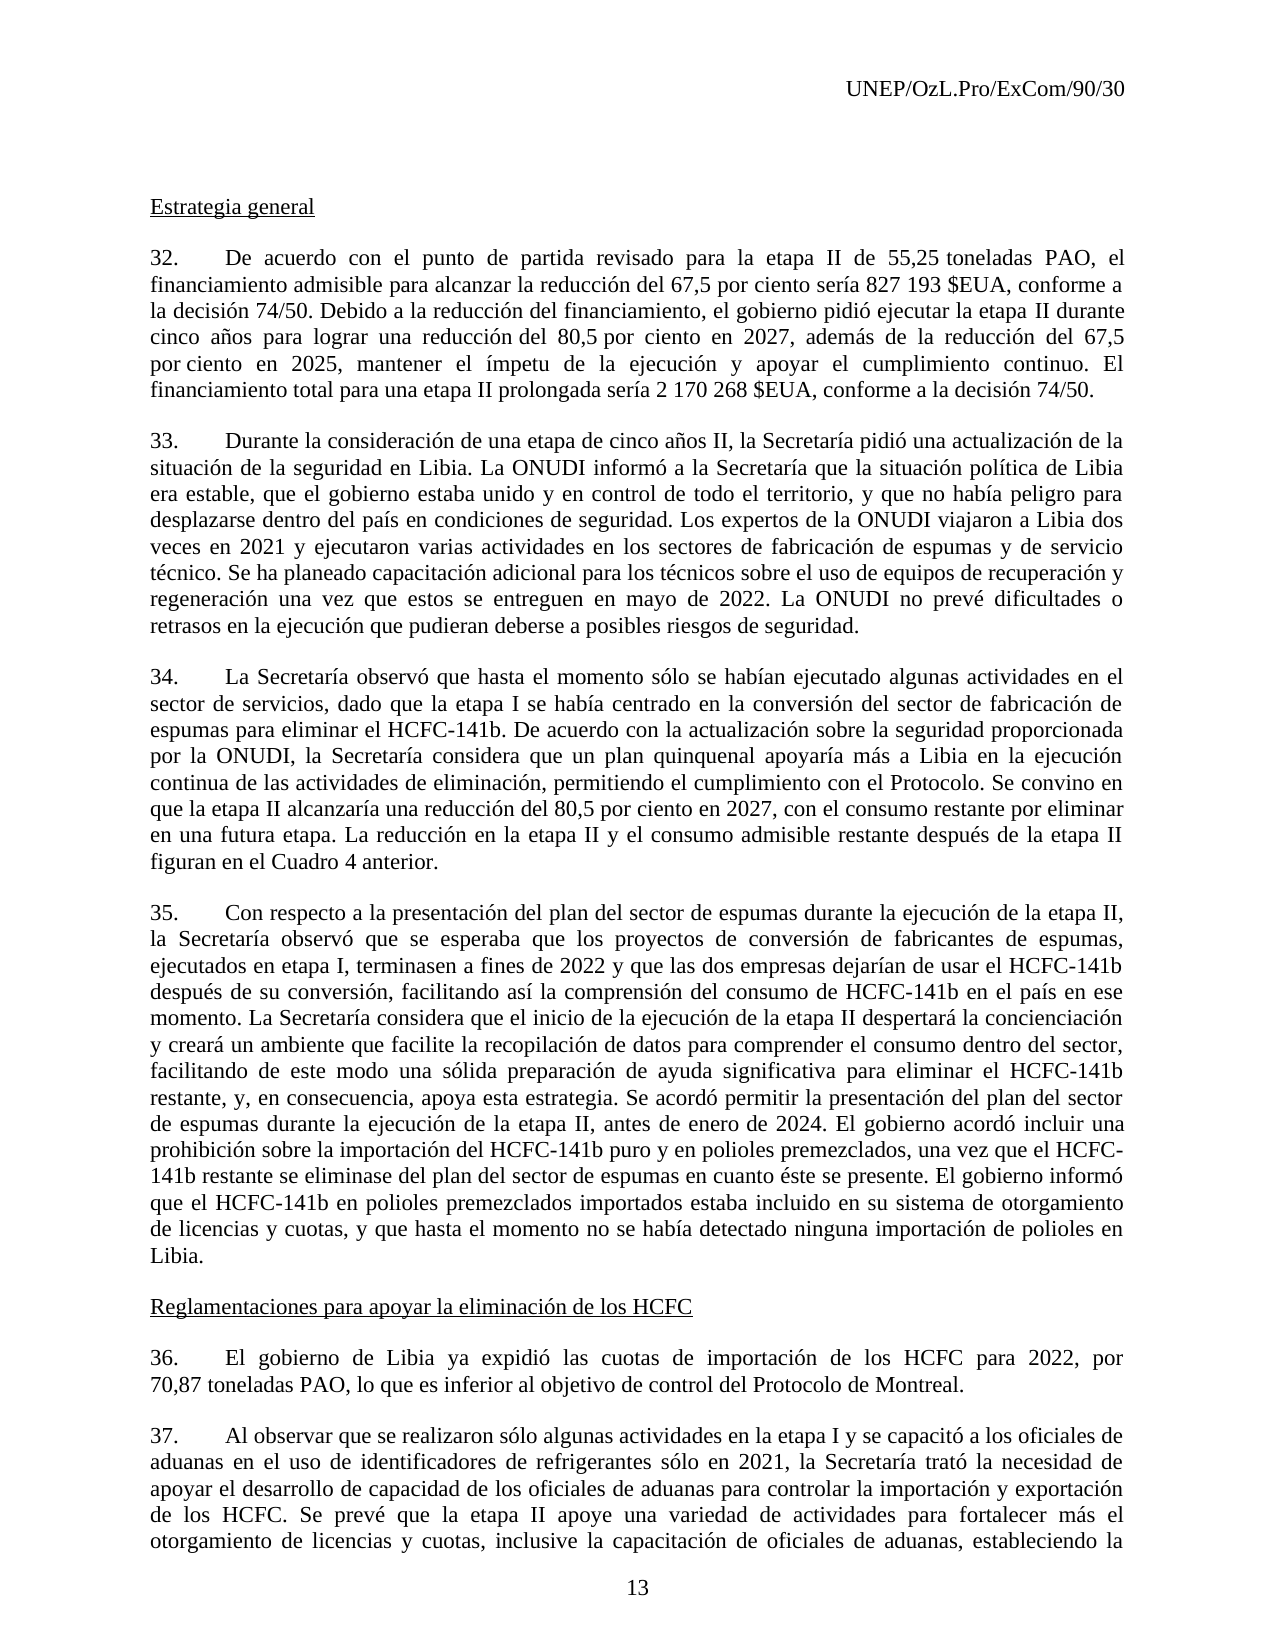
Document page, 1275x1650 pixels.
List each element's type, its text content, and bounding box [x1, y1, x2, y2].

text Estrategia general [150, 193, 1125, 219]
subtitle El gobierno de Libia ya expidió las cuotas de importación de los HCFC para 2022, por 70,87 toneladas PAO, lo que es inferior al objetivo de control del Protocolo de Montreal. [150, 1344, 1125, 1397]
subtitle Con respecto a la presentación del plan del sector de espumas durante la ejecución de la etapa II, la Secretaría observó que se esperaba que los proyectos de conversión de fabricantes de espumas, ejecutados en etapa I, terminasen a fines de 2022 y que las dos empresas dejarían de usar el HCFC-141b después de su conversión, facilitando así la comprensión del consumo de HCFC-141b en el país en ese momento. La Secretaría considera que el inicio de la ejecución de la etapa II despertará la concienciación y creará un ambiente que facilite la recopilación de datos para comprender el consumo dentro del sector, facilitando de este modo una sólida preparación de ayuda significativa para eliminar el HCFC-141b restante, y, en consecuencia, apoya esta estrategia. Se acordó permitir la presentación del plan del sector de espumas durante la ejecución de la etapa II, antes de enero de 2024. El gobierno acordó incluir una prohibición sobre la importación del HCFC-141b puro y en polioles premezclados, una vez que el HCFC-141b restante se eliminase del plan del sector de espumas en cuanto éste se presente. El gobierno informó que el HCFC-141b en polioles premezclados importados estaba incluido en su sistema de otorgamiento de licencias y cuotas, y que hasta el momento no se había detectado ninguna importación de polioles en Libia. [150, 899, 1125, 1268]
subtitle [150, 1422, 1125, 1554]
text Reglamentaciones para apoyar la eliminación de los HCFC [150, 1293, 1125, 1319]
subtitle De acuerdo con el punto de partida revisado para la etapa II de 55,25 toneladas PAO, el financiamiento admisible para alcanzar la reducción del 67,5 por ciento sería 827 193 $EUA, conforme a la decisión 74/50. Debido a la reducción del financiamiento, el gobierno pidió ejecutar la etapa II durante cinco años para lograr una reducción del 80,5 por ciento en 2027, además de la reducción del 67,5 por ciento en 2025, mantener el ímpetu de la ejecución y apoyar el cumplimiento continuo. El financiamiento total para una etapa II prolongada sería 2 170 268 $EUA, conforme a la decisión 74/50. [150, 244, 1125, 402]
subtitle Durante la consideración de una etapa de cinco años II, la Secretaría pidió una actualización de la situación de la seguridad en Libia. La ONUDI informó a la Secretaría que la situación política de Libia era estable, que el gobierno estaba unido y en control de todo el territorio, y que no había peligro para desplazarse dentro del país en condiciones de seguridad. Los expertos de la ONUDI viajaron a Libia dos veces en 2021 y ejecutaron varias actividades en los sectores de fabricación de espumas y de servicio técnico. Se ha planeado capacitación adicional para los técnicos sobre el uso de equipos de recuperación y regeneración una vez que estos se entreguen en mayo de 2022. La ONUDI no prevé dificultades o retrasos en la ejecución que pudieran deberse a posibles riesgos de seguridad. [150, 427, 1125, 638]
subtitle La Secretaría observó que hasta el momento sólo se habían ejecutado algunas actividades en el sector de servicios, dado que la etapa I se había centrado en la conversión del sector de fabricación de espumas para eliminar el HCFC-141b. De acuerdo con la actualización sobre la seguridad proporcionada por la ONUDI, la Secretaría considera que un plan quinquenal apoyaría más a Libia en la ejecución continua de las actividades de eliminación, permitiendo el cumplimiento con el Protocolo. Se convino en que la etapa II alcanzaría una reducción del 80,5 por ciento en 2027, con el consumo restante por eliminar en una futura etapa. La reducción en la etapa II y el consumo admisible restante después de la etapa II figuran en el Cuadro 4 anterior. [150, 663, 1125, 874]
